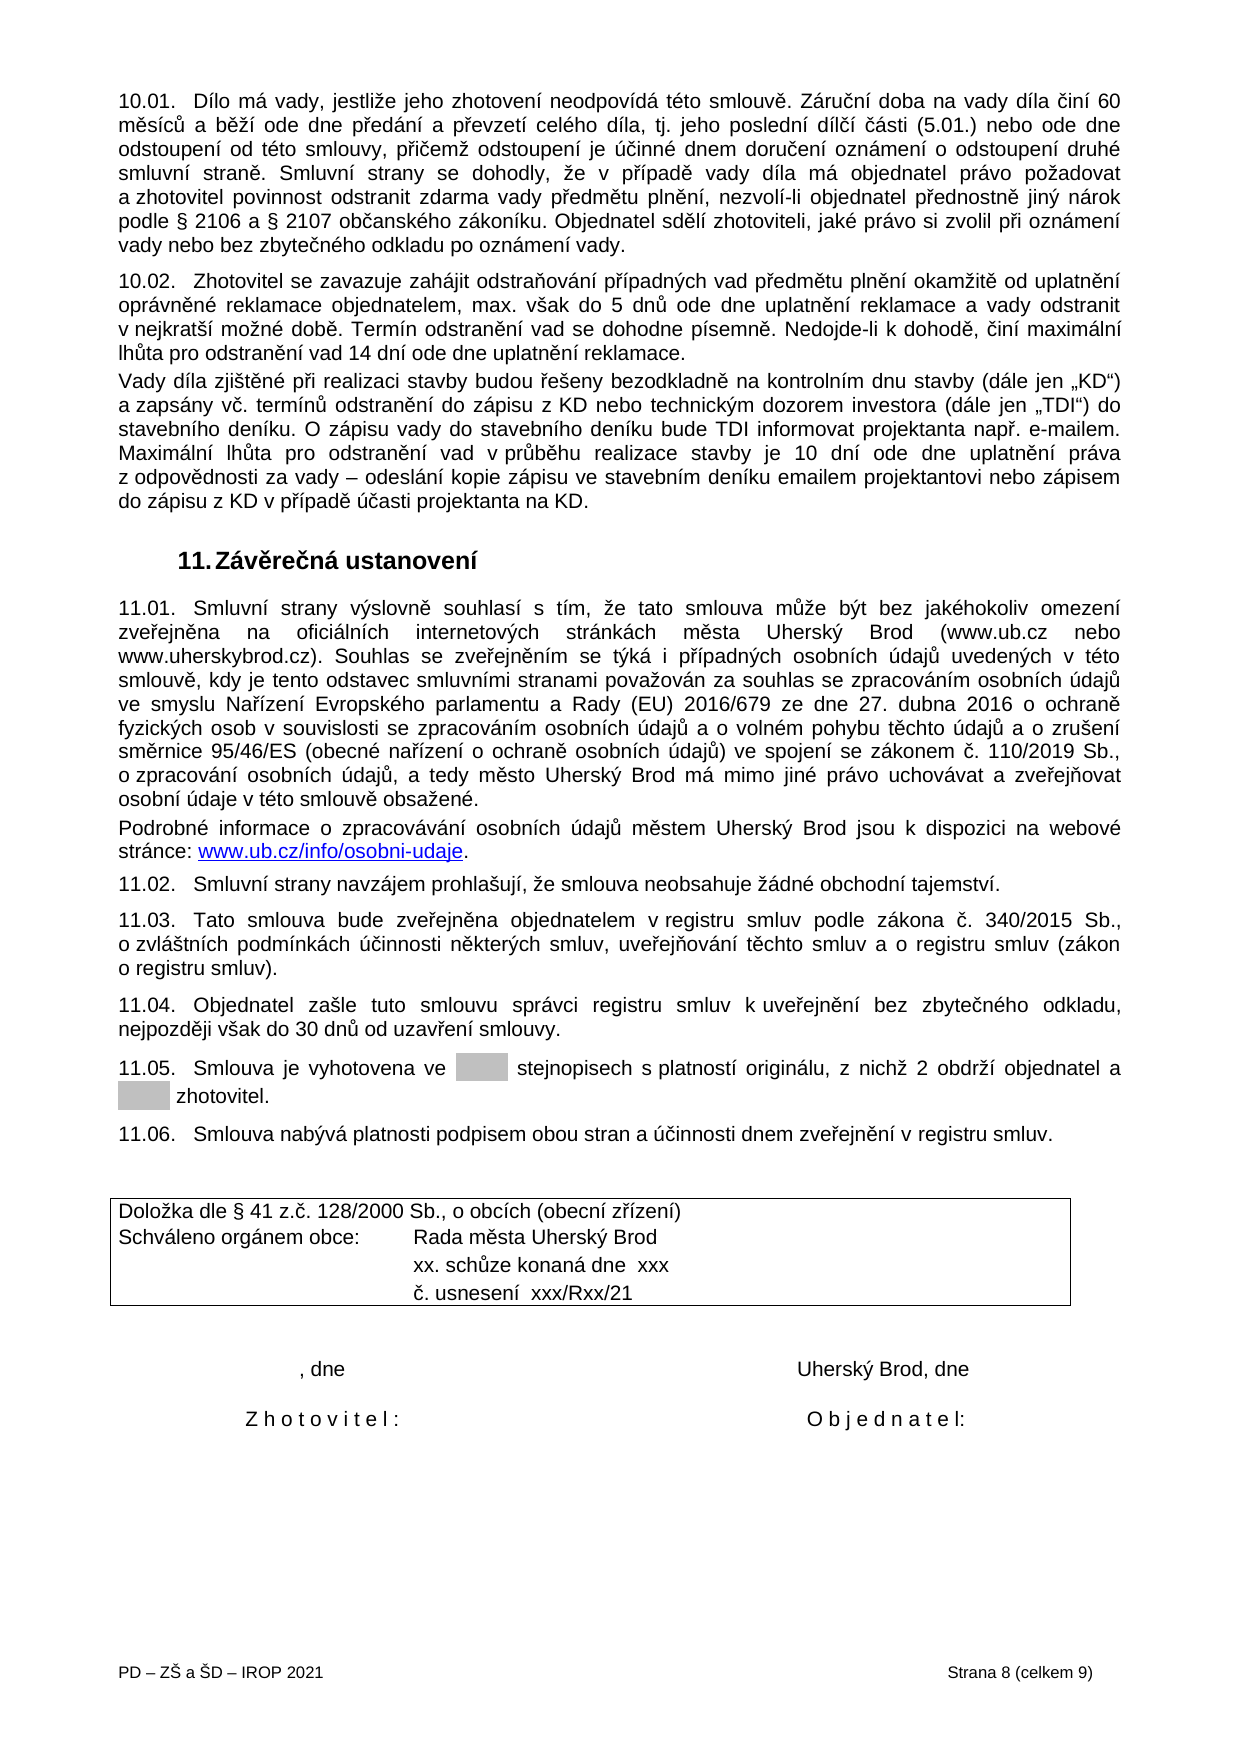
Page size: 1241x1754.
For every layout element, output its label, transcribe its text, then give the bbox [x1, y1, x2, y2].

subtitle Smlouva nabývá platnosti podpisem obou stran a účinnosti dnem zveřejnění v registru smluv. [118, 1122, 1122, 1146]
table_header Doložka dle § 41 z.č. 128/2000 Sb., o obcích (obecní zřízení) [111, 1199, 1070, 1225]
subtitle Závěrečná ustanovení [177, 546, 1122, 575]
subtitle Smlouva je vyhotovena ve stejnopisech s platností originálu, z nichž 2 obdrží objednatel a zhotovitel. [118, 1053, 1122, 1110]
subtitle Tato smlouva bude zveřejněna objednatelem v registru smluv podle zákona č. 340/2015 Sb., o zvláštních podmínkách účinnosti některých smluv, uveřejňování těchto smluv a o registru smluv (zákon o registru smluv). [118, 908, 1122, 980]
subtitle Smluvní strany výslovně souhlasí s tím, že tato smlouva může být bez jakéhokoliv omezení zveřejněna na oficiálních internetových stránkách města Uherský Brod (www.ub.cz nebo www.uherskybrod.cz). Souhlas se zveřejněním se týká i případných osobních údajů uvedených v této smlouvě, kdy je tento odstavec smluvními stranami považován za souhlas se zpracováním osobních údajů ve smyslu Nařízení Evropského parlamentu a Rady (EU) 2016/679 ze dne 27. dubna 2016 o ochraně fyzických osob v souvislosti se zpracováním osobních údajů a o volném pohybu těchto údajů a o zrušení směrnice 95/46/ES (obecné nařízení o ochraně osobních údajů) ve spojení se zákonem č. 110/2019 Sb., o zpracování osobních údajů, a tedy město Uherský Brod má mimo jiné právo uchovávat a zveřejňovat osobní údaje v této smlouvě obsažené. [118, 596, 1122, 811]
table_cell xx. schůze konaná dne xxx č. usnesení xxx/Rxx/21 [111, 1249, 1070, 1305]
subtitle Objednatel zašle tuto smlouvu správci registru smluv k uveřejnění bez zbytečného odkladu, nejpozději však do 30 dnů od uzavření smlouvy. [118, 992, 1122, 1040]
subtitle Dílo má vady, jestliže jeho zhotovení neodpovídá této smlouvě. Záruční doba na vady díla činí 60 měsíců a běží ode dne předání a převzetí celého díla, tj. jeho poslední dílčí části (5.01.) nebo ode dne odstoupení od této smlouvy, přičemž odstoupení je účinné dnem doručení oznámení o odstoupení druhé smluvní straně. Smluvní strany se dohodly, že v případě vady díla má objednatel právo požadovat a zhotovitel povinnost odstranit zdarma vady předmětu plnění, nezvolí-li objednatel přednostně jiný nárok podle § 2106 a § 2107 občanského zákoníku. Objednatel sdělí zhotoviteli, jaké právo si zvolil při oznámení vady nebo bez zbytečného odkladu po oznámení vady. [118, 89, 1122, 256]
text , dne Uherský Brod, dne [118, 1354, 1122, 1383]
text Vady díla zjištěné při realizaci stavby budou řešeny bezodkladně na kontrolním dnu stavby (dále jen „KD“) a zapsány vč. termínů odstranění do zápisu z KD nebo technickým dozorem investora (dále jen „TDI“) do stavebního deníku. O zápisu vady do stavebního deníku bude TDI informovat projektanta např. e-mailem. Maximální lhůta pro odstranění vad v průběhu realizace stavby je 10 dní ode dne uplatnění práva z odpovědnosti za vady – odeslání kopie zápisu ve stavebním deníku emailem projektantovi nebo zápisem do zápisu z KD v případě účasti projektanta na KD. [118, 369, 1122, 513]
text Podrobné informace o zpracovávání osobních údajů městem Uherský Brod jsou k dispozici na webové stránce: www.ub.cz/info/osobni-udaje. [118, 815, 1122, 863]
table_cell Schváleno orgánem obce: Rada města Uherský Brod [111, 1225, 1070, 1249]
subtitle Zhotovitel se zavazuje zahájit odstraňování případných vad předmětu plnění okamžitě od uplatnění oprávněné reklamace objednatelem, max. však do 5 dnů ode dne uplatnění reklamace a vady odstranit v nejkratší možné době. Termín odstranění vad se dohodne písemně. Nedojde-li k dohodě, činí maximální lhůta pro odstranění vad 14 dní ode dne uplatnění reklamace. [118, 269, 1122, 365]
text Z h o t o v i t e l : O b j e d n a t e l: [118, 1407, 1122, 1431]
subtitle Smluvní strany navzájem prohlašují, že smlouva neobsahuje žádné obchodní tajemství. [118, 872, 1122, 896]
